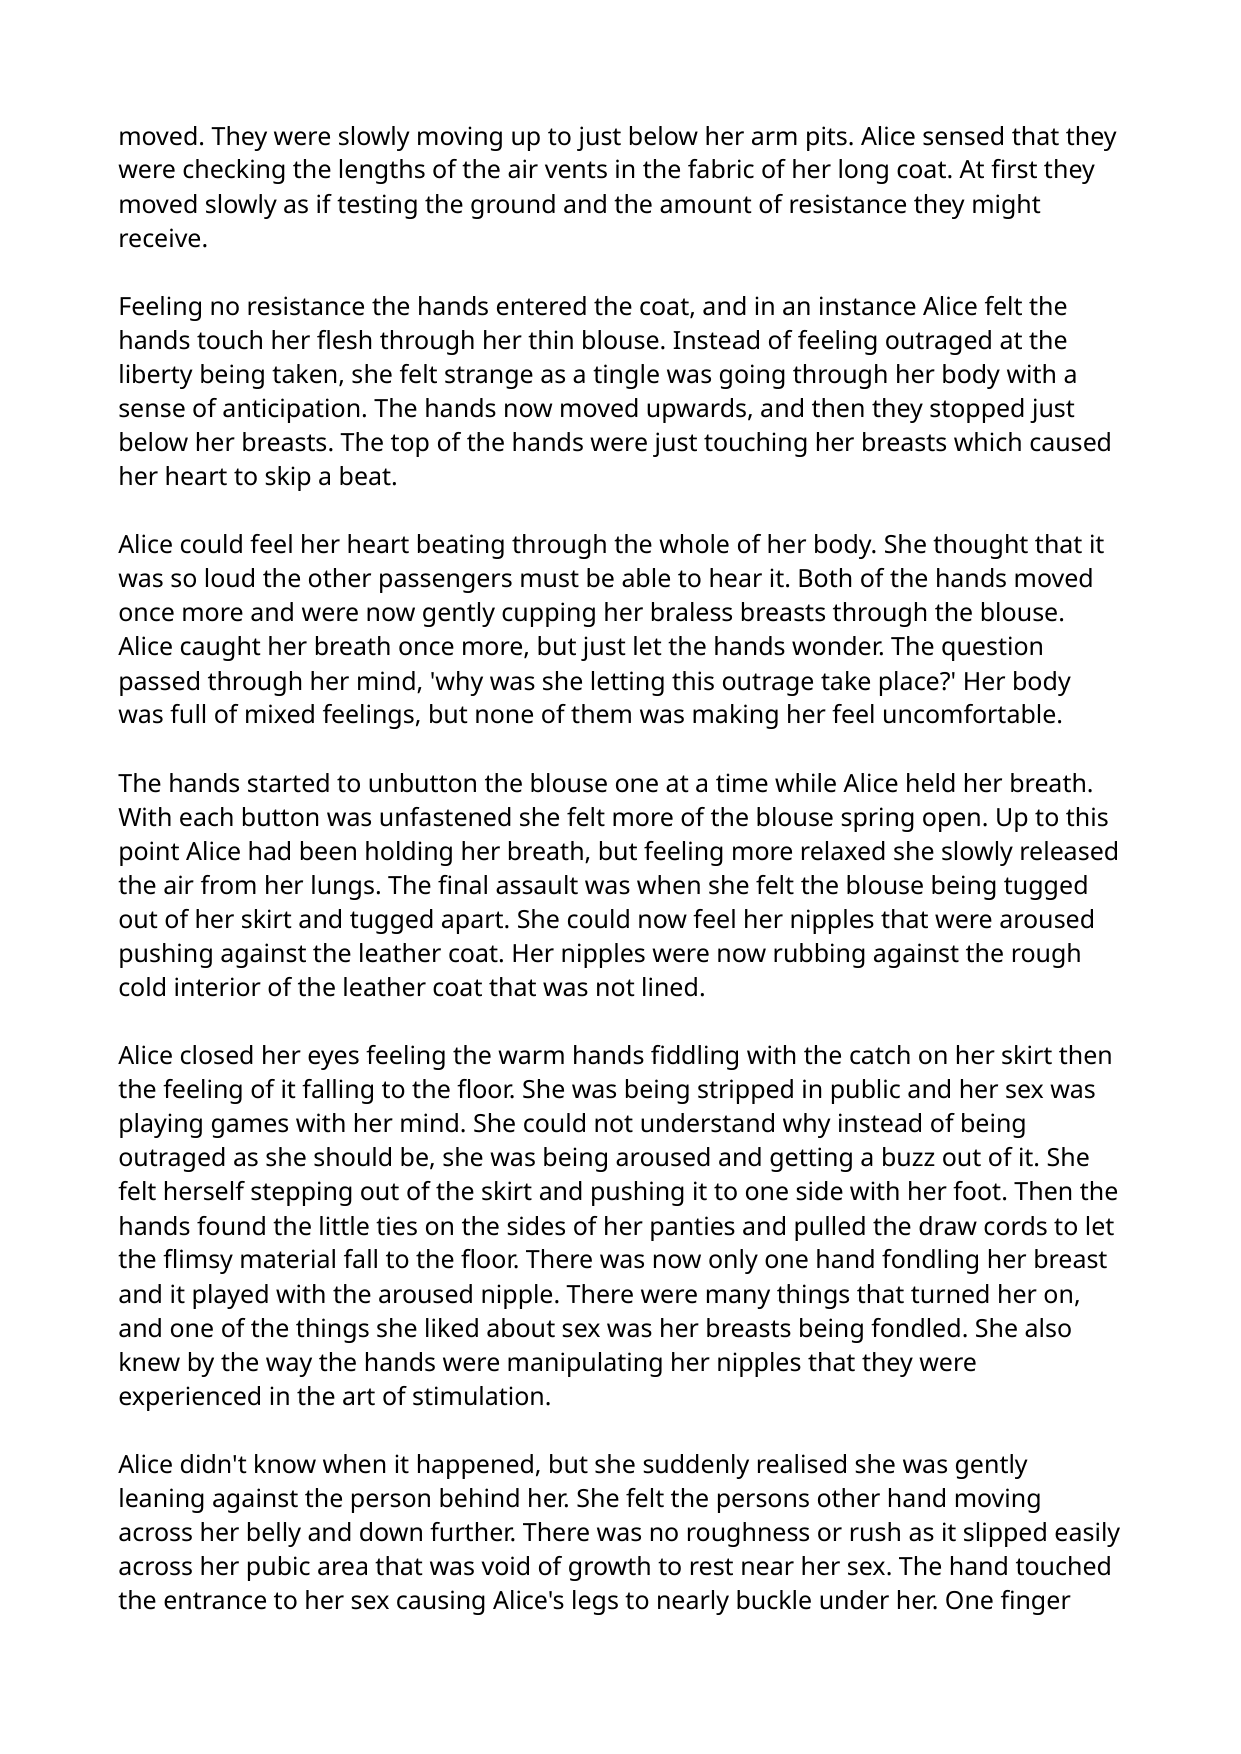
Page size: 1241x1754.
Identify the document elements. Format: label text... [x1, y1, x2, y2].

text Alice closed her eyes feeling the warm hands fiddling with the catch on her skirt then the feeling of it falling to the floor. She was being stripped in public and her sex was playing games with her mind. She could not understand why instead of being outraged as she should be, she was being aroused and getting a buzz out of it. She felt herself stepping out of the skirt and pushing it to one side with her foot. Then the hands found the little ties on the sides of her panties and pulled the draw cords to let the flimsy material fall to the floor. There was now only one hand fondling her breast and it played with the aroused nipple. There were many things that turned her on, and one of the things she liked about sex was her breasts being fondled. She also knew by the way the hands were manipulating her nipples that they were experienced in the art of stimulation. [118, 1038, 1122, 1412]
text Feeling no resistance the hands entered the coat, and in an instance Alice felt the hands touch her flesh through her thin blouse. Instead of feeling outraged at the liberty being taken, she felt strange as a tingle was going through her body with a sense of anticipation. The hands now moved upwards, and then they stopped just below her breasts. The top of the hands were just touching her breasts which caused her heart to skip a beat. [118, 288, 1122, 493]
text The hands started to unbutton the blouse one at a time while Alice held her breath. With each button was unfastened she felt more of the blouse spring open. Up to this point Alice had been holding her breath, but feeling more relaxed she slowly released the air from her lungs. The final assault was when she felt the blouse being tugged out of her skirt and tugged apart. She could now feel her nipples that were aroused pushing against the leather coat. Her nipples were now rubbing against the rough cold interior of the leather coat that was not lined. [118, 765, 1122, 1004]
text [118, 1447, 1122, 1617]
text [118, 118, 1122, 254]
text Alice could feel her heart beating through the whole of her body. She thought that it was so loud the other passengers must be able to hear it. Both of the hands moved once more and were now gently cupping her braless breasts through the blouse. Alice caught her breath once more, but just let the hands wonder. The question passed through her mind, 'why was she letting this outrage take place?' Her body was full of mixed feelings, but none of them was making her feel uncomfortable. [118, 527, 1122, 731]
